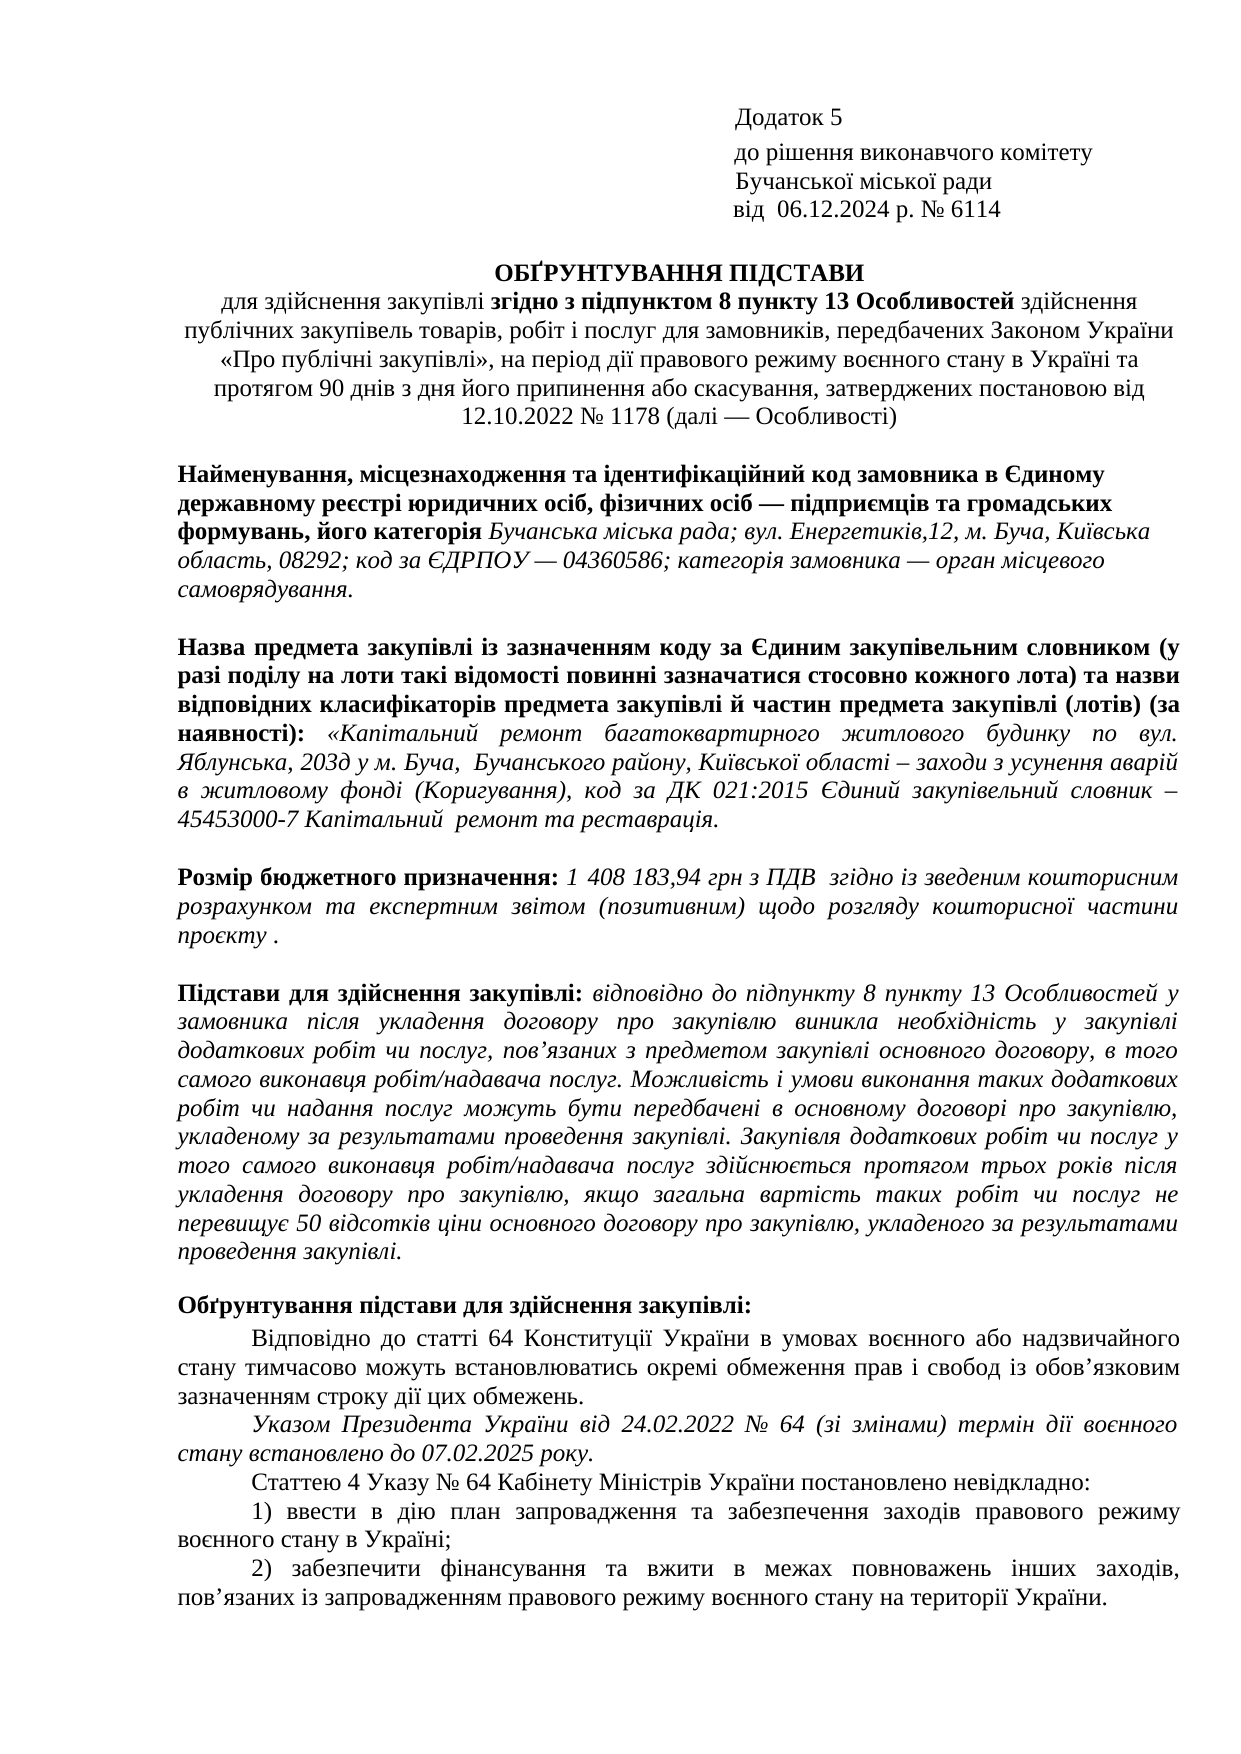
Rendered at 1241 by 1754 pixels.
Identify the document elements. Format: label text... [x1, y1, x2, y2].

text від 06.12.2024 р. № 6114 [177, 194, 1181, 223]
text ОБҐРУНТУВАННЯ ПІДСТАВИ [177, 258, 1181, 286]
text Додаток 5 [177, 102, 1181, 131]
text Бучанської міської ради [177, 166, 1181, 194]
text Найменування, місцезнаходження та ідентифікаційний код замовника в Єдиному державному реєстрі юридичних осіб, фізичних осіб — підприємців та громадських формувань, його категорія Бучанська міська рада; вул. Енергетиків,12, м. Буча, Київська область, 08292; код за ЄДРПОУ — 04360586; категорія замовника — орган місцевого самоврядування. [177, 459, 1181, 603]
text Розмір бюджетного призначення: 1 408 183,94 грн з ПДВ згідно із зведеним кошторисним розрахунком та експертним звітом (позитивним) щодо розгляду кошторисної частини проєкту . [177, 862, 1181, 948]
text Відповідно до статті 64 Конституції України в умовах воєнного або надзвичайного стану тимчасово можуть встановлюватись окремі обмеження прав і свобод із обов’язковим зазначенням строку дії цих обмежень. [177, 1323, 1181, 1409]
text Підстави для здійснення закупівлі: відповідно до підпункту 8 пункту 13 Особливостей у замовника після укладення договору про закупівлю виникла необхідність у закупівлі додаткових робіт чи послуг, пов’язаних з предметом закупівлі основного договору, в того самого виконавця робіт/надавача послуг. Можливість і умови виконання таких додаткових робіт чи надання послуг можуть бути передбачені в основному договорі про закупівлю, укладеному за результатами проведення закупівлі. Закупівля додаткових робіт чи послуг у того самого виконавця робіт/надавача послуг здійснюється протягом трьох років після укладення договору про закупівлю, якщо загальна вартість таких робіт чи послуг не перевищує 50 відсотків ціни основного договору про закупівлю, укладеного за результатами проведення закупівлі. [177, 978, 1181, 1265]
text Указом Президента України від 24.02.2022 № 64 (зі змінами) термін дії воєнного стану встановлено до 07.02.2025 року. [177, 1409, 1181, 1467]
text Статтею 4 Указу № 64 Кабінету Міністрів України постановлено невідкладно: [177, 1467, 1181, 1496]
text 2) забезпечити фінансування та вжити в межах повноважень інших заходів, пов’язаних із запровадженням правового режиму воєнного стану на території України. [177, 1553, 1181, 1611]
text Обґрунтування підстави для здійснення закупівлі: [177, 1290, 1181, 1319]
text Назва предмета закупівлі із зазначенням коду за Єдиним закупівельним словником (у разі поділу на лоти такі відомості повинні зазначатися стосовно кожного лота) та назви відповідних класифікаторів предмета закупівлі й частин предмета закупівлі (лотів) (за наявності): «Капітальний ремонт багатоквартирного житлового будинку по вул. Яблунська, 203д у м. Буча, Бучанського району, Київської області – заходи з усунення аварій в житловому фонді (Коригування), код за ДК 021:2015 Єдиний закупівельний словник – 45453000-7 Капітальний ремонт та реставрація. [177, 632, 1181, 833]
text для здійснення закупівлі згідно з підпунктом 8 пункту 13 Особливостей здійснення публічних закупівель товарів, робіт і послуг для замовників, передбачених Законом України «Про публічні закупівлі», на період дії правового режиму воєнного стану в Україні та протягом 90 днів з дня його припинення або скасування, затверджених постановою від 12.10.2022 № 1178 (далі — Особливості) [177, 286, 1181, 430]
text 1) ввести в дію план запровадження та забезпечення заходів правового режиму воєнного стану в Україні; [177, 1496, 1181, 1553]
text до рішення виконавчого комітету [177, 137, 1181, 166]
